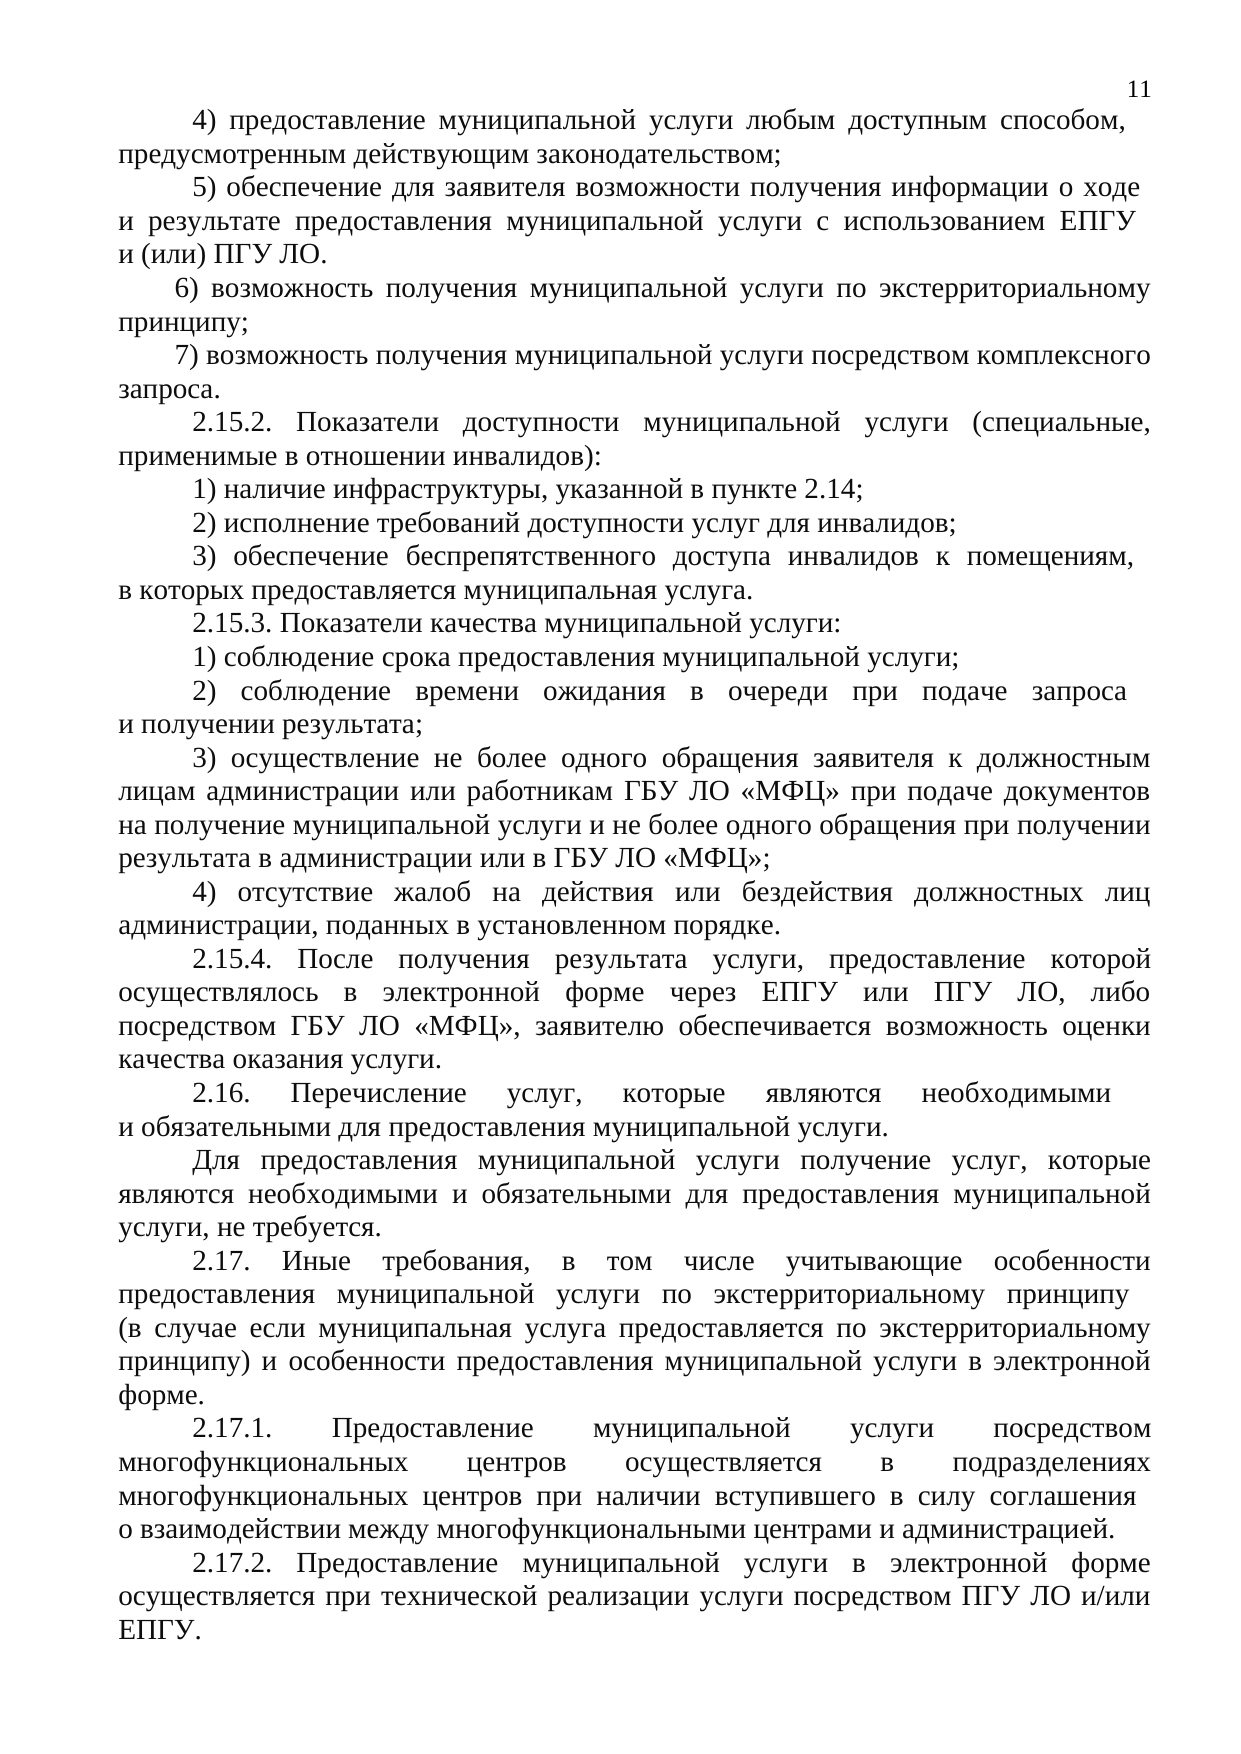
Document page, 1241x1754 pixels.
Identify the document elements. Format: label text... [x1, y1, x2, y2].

text 2.17.1. Предоставление муниципальной услуги посредством многофункциональных центров осуществляется в подразделениях многофункциональных центров при наличии вступившего в силу соглашения о взаимодействии между многофункциональными центрами и администрацией. [118, 1411, 1152, 1545]
text 4) отсутствие жалоб на действия или бездействия должностных лиц администрации, поданных в установленном порядке. [118, 874, 1152, 941]
text 2.17.2. Предоставление муниципальной услуги в электронной форме осуществляется при технической реализации услуги посредством ПГУ ЛО и/или ЕПГУ. [118, 1545, 1152, 1645]
text 1) соблюдение срока предоставления муниципальной услуги; [118, 639, 1152, 673]
text 1) наличие инфраструктуры, указанной в пункте 2.14; [118, 471, 1152, 505]
text 7) возможность получения муниципальной услуги посредством комплексного запроса. [118, 337, 1152, 404]
text 2.17. Иные требования, в том числе учитывающие особенности предоставления муниципальной услуги по экстерриториальному принципу (в случае если муниципальная услуга предоставляется по экстерриториальному принципу) и особенности предоставления муниципальной услуги в электронной форме. [118, 1243, 1152, 1411]
text 2.15.3. Показатели качества муниципальной услуги: [118, 606, 1152, 639]
text 3) обеспечение беспрепятственного доступа инвалидов к помещениям, в которых предоставляется муниципальная услуга. [118, 538, 1152, 606]
text 4) предоставление муниципальной услуги любым доступным способом, предусмотренным действующим законодательством; [118, 102, 1152, 169]
text 2) соблюдение времени ожидания в очереди при подаче запроса и получении результата; [118, 673, 1152, 740]
text 2.15.2. Показатели доступности муниципальной услуги (специальные, применимые в отношении инвалидов): [118, 404, 1152, 471]
text 2) исполнение требований доступности услуг для инвалидов; [118, 505, 1152, 538]
text 2.15.4. После получения результата услуги, предоставление которой осуществлялось в электронной форме через ЕПГУ или ПГУ ЛО, либо посредством ГБУ ЛО «МФЦ», заявителю обеспечивается возможность оценки качества оказания услуги. [118, 941, 1152, 1075]
text Для предоставления муниципальной услуги получение услуг, которые являются необходимыми и обязательными для предоставления муниципальной услуги, не требуется. [118, 1142, 1152, 1243]
text 2.16. Перечисление услуг, которые являются необходимыми и обязательными для предоставления муниципальной услуги. [118, 1075, 1152, 1142]
text 3) осуществление не более одного обращения заявителя к должностным лицам администрации или работникам ГБУ ЛО «МФЦ» при подаче документов на получение муниципальной услуги и не более одного обращения при получении результата в администрации или в ГБУ ЛО «МФЦ»; [118, 740, 1152, 874]
text 5) обеспечение для заявителя возможности получения информации о ходе и результате предоставления муниципальной услуги с использованием ЕПГУ и (или) ПГУ ЛО. [118, 169, 1152, 270]
text 6) возможность получения муниципальной услуги по экстерриториальному принципу; [118, 270, 1152, 337]
